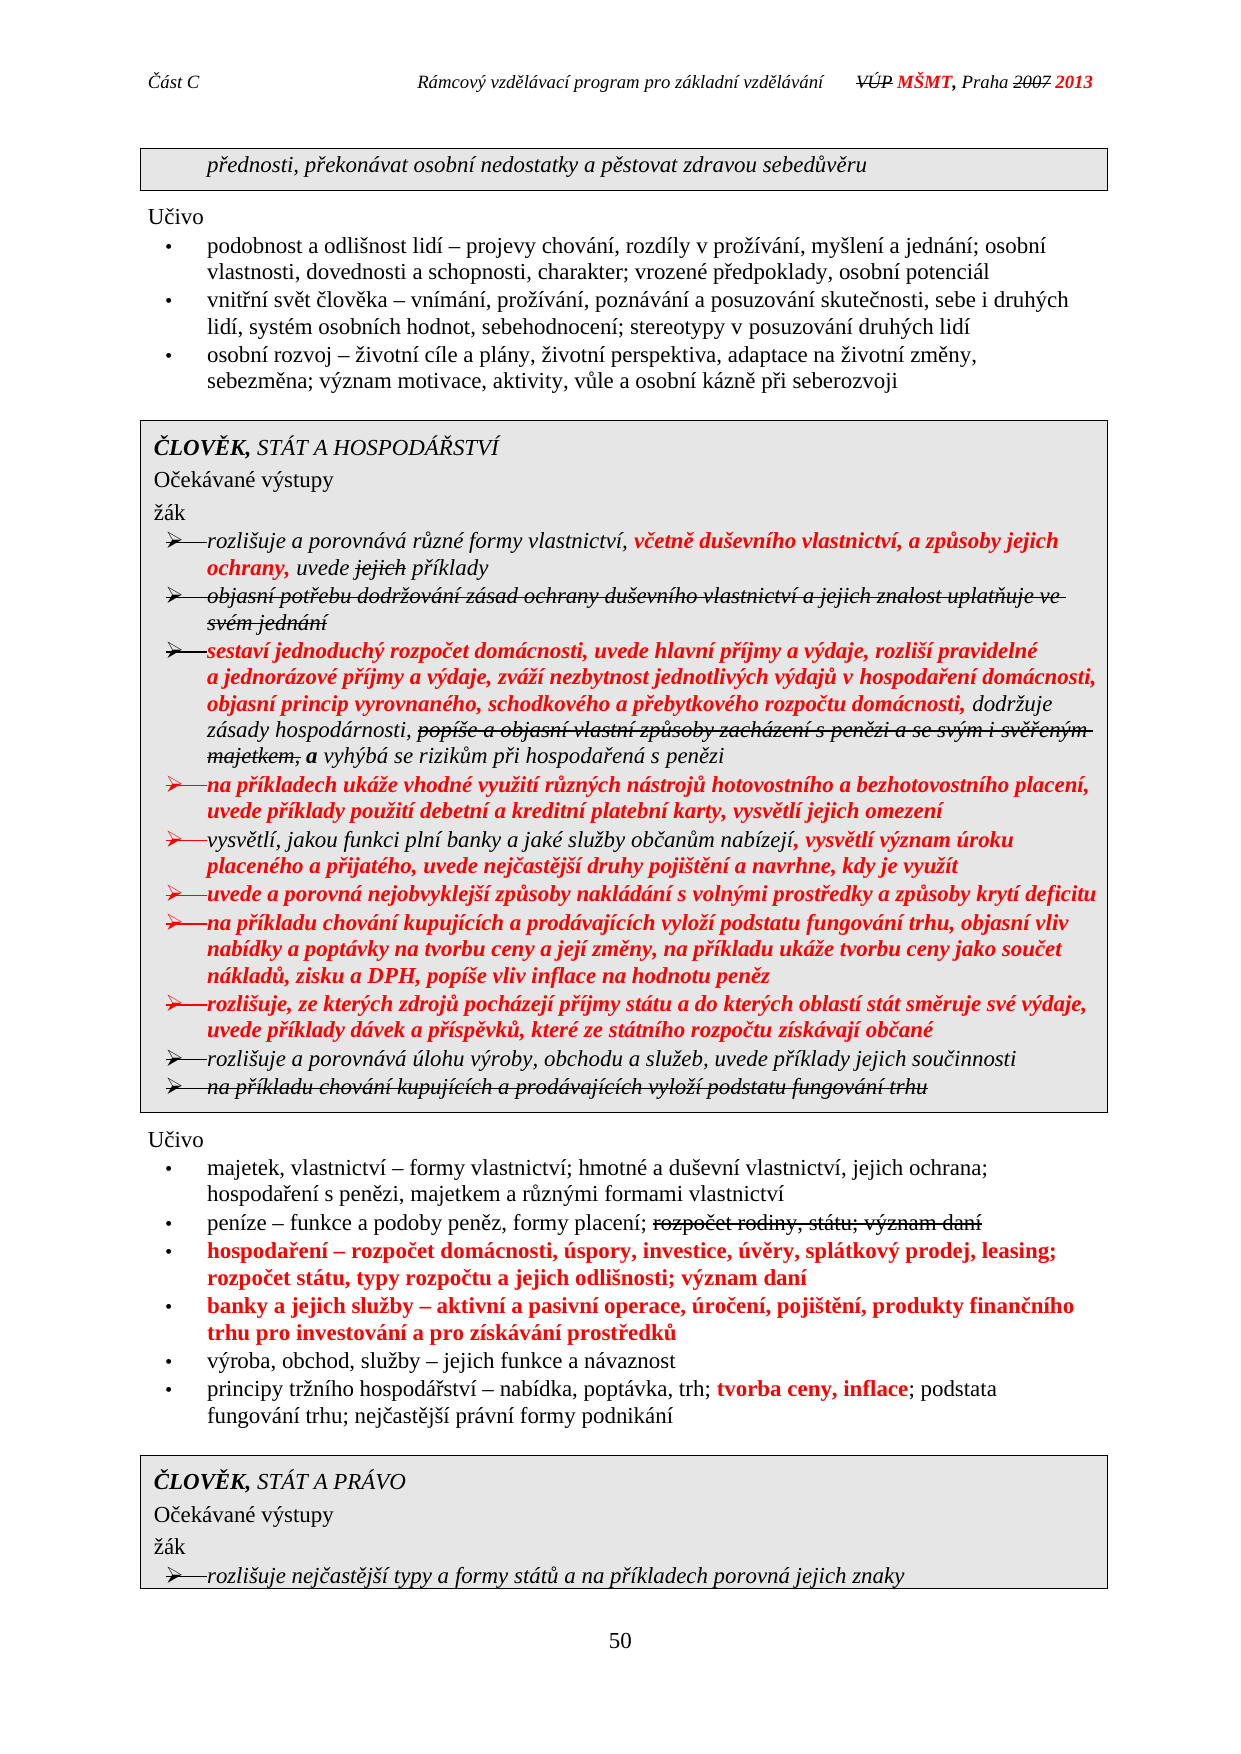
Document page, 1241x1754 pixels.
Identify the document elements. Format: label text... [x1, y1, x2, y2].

text peníze – funkce a podoby peněz, formy placení; rozpočet rodiny, státu; význam daní [165, 1209, 1081, 1235]
text výroba, obchod, služby – jejich funkce a návaznost [165, 1347, 1081, 1373]
text podobnost a odlišnost lidí – projevy chování, rozdíly v prožívání, myšlení a jednání; osobní vlastnosti, dovednosti a schopnosti, charakter; vrozené předpoklady, osobní potenciál [165, 232, 1081, 284]
text Učivo [148, 1126, 1092, 1152]
text vnitřní svět člověka – vnímání, prožívání, poznávání a posuzování skutečnosti, sebe i druhých lidí, systém osobních hodnot, sebehodnocení; stereotypy v posuzování druhých lidí [165, 286, 1081, 339]
text osobní rozvoj – životní cíle a plány, životní perspektiva, adaptace na životní změny, sebezměna; význam motivace, aktivity, vůle a osobní kázně při seberozvoji [165, 341, 1081, 394]
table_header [141, 149, 1107, 190]
text hospodaření – rozpočet domácnosti, úspory, investice, úvěry, splátkový prodej, leasing; rozpočet státu, typy rozpočtu a jejich odlišnosti; význam daní [165, 1237, 1081, 1290]
text majetek, vlastnictví – formy vlastnictví; hmotné a duševní vlastnictví, jejich ochrana; hospodaření s penězi, majetkem a různými formami vlastnictví [165, 1154, 1081, 1207]
text banky a jejich služby – aktivní a pasivní operace, úročení, pojištění, produkty finančního trhu pro investování a pro získávání prostředků [165, 1292, 1081, 1345]
text Učivo [148, 203, 1092, 229]
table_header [141, 1456, 1107, 1588]
text principy tržního hospodářství – nabídka, poptávka, trh; tvorba ceny, inflace; podstata fungování trhu; nejčastější právní formy podnikání [165, 1375, 1081, 1428]
table_header člověk, stát a hospodářství Očekávané výstupy žák rozlišuje a porovnává různé formy vlastnictví, včetně duševního vlastnictví, a způsoby jejich ochrany, uvede jejich příklady objasní potřebu dodržování zásad ochrany duševního vlastnictví a jejich znalost uplatňuje ve svém jednání sestaví jednoduchý rozpočet domácnosti, uvede hlavní příjmy a výdaje, rozliší pravidelné a jednorázové příjmy a výdaje, zváží nezbytnost jednotlivých výdajů v hospodaření domácnosti, objasní princip vyrovnaného, schodkového a přebytkového rozpočtu domácnosti, dodržuje zásady hospodárnosti, popíše a objasní vlastní způsoby zacházení s penězi a se svým i svěřeným majetkem, a vyhýbá se rizikům při hospodařená s penězi na příkladech ukáže vhodné využití různých nástrojů hotovostního a bezhotovostního placení, uvede příklady použití debetní a kreditní platební karty, vysvětlí jejich omezení vysvětlí, jakou funkci plní banky a jaké služby občanům nabízejí, vysvětlí význam úroku placeného a přijatého, uvede nejčastější druhy pojištění a navrhne, kdy je využít uvede a porovná nejobvyklejší způsoby nakládání s volnými prostředky a způsoby krytí deficitu na příkladu chování kupujících a prodávajících vyloží podstatu fungování trhu, objasní vliv nabídky a poptávky na tvorbu ceny a její změny, na příkladu ukáže tvorbu ceny jako součet nákladů, zisku a DPH, popíše vliv inflace na hodnotu peněz rozlišuje, ze kterých zdrojů pocházejí příjmy státu a do kterých oblastí stát směruje své výdaje, uvede příklady dávek a příspěvků, které ze státního rozpočtu získávají občané rozlišuje a porovnává úlohu výroby, obchodu a služeb, uvede příklady jejich součinnosti na příkladu chování kupujících a prodávajících vyloží podstatu fungování trhu [141, 421, 1107, 1112]
